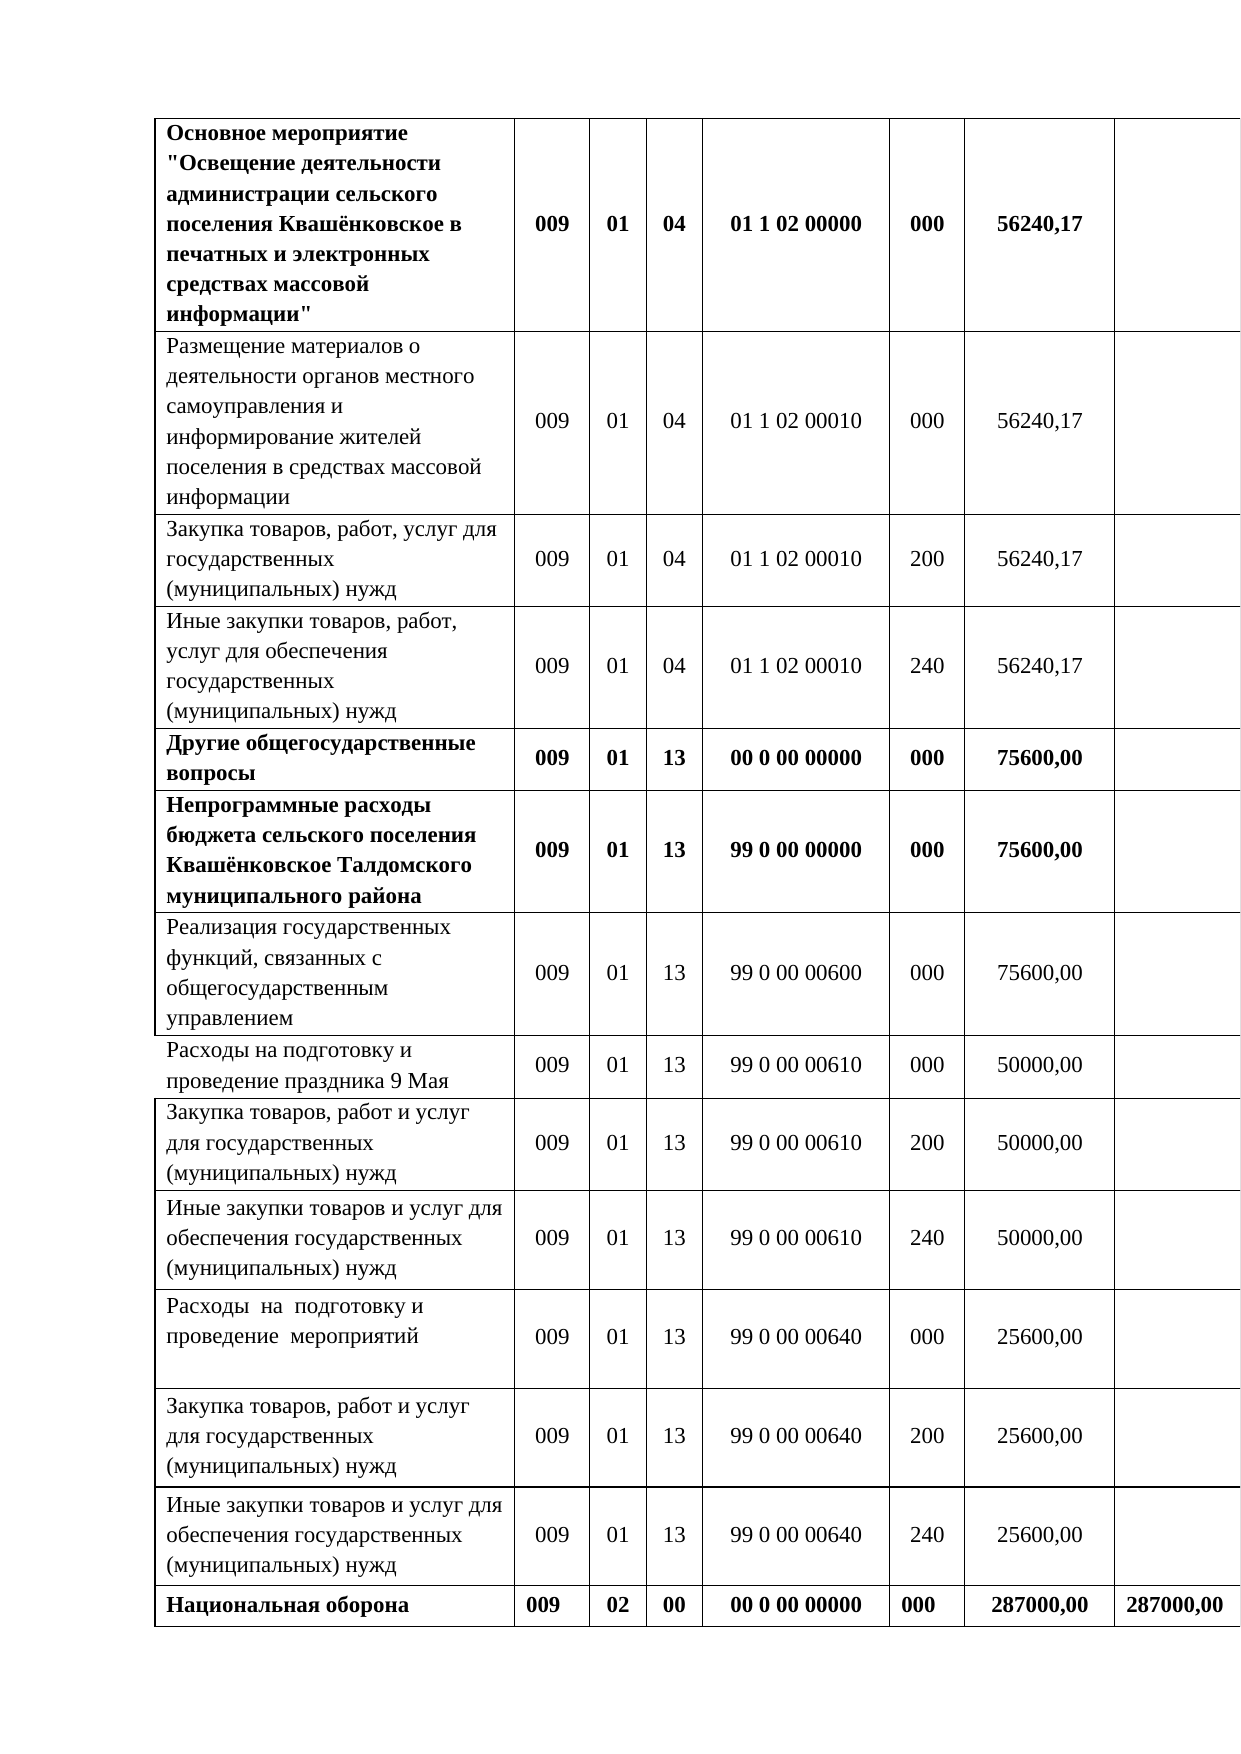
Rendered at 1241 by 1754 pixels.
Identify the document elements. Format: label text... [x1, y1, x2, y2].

table_cell [1115, 119, 1240, 331]
table_cell 009 [515, 1586, 589, 1626]
table_cell 009 [515, 729, 589, 790]
table_cell Национальная оборона [156, 1586, 514, 1626]
table_cell 000 [890, 332, 964, 514]
table_cell 75600,00 [965, 791, 1114, 912]
table_cell Основное мероприятие "Освещение деятельности администрации сельского поселения Квашёнковское в печатных и электронных средствах массовой информации" [156, 119, 514, 331]
table_cell Расходы на подготовку и проведение праздника 9 Мая [155, 1036, 514, 1097]
table_cell 240 [890, 607, 964, 728]
table_cell 99 0 00 00640 [703, 1389, 889, 1486]
table_cell 56240,17 [965, 515, 1114, 606]
table_cell 00 0 00 00000 [703, 729, 889, 790]
table_cell 04 [647, 119, 702, 331]
table_cell 000 [890, 729, 964, 790]
table_cell 99 0 00 00600 [703, 913, 889, 1034]
table_cell 75600,00 [965, 729, 1114, 790]
table_cell 99 0 00 00640 [703, 1290, 889, 1387]
table_cell 25600,00 [965, 1389, 1114, 1486]
table_cell 009 [515, 119, 589, 331]
table_cell 25600,00 [965, 1290, 1114, 1387]
table_cell 01 1 02 00010 [703, 607, 889, 728]
table_cell 01 [590, 913, 646, 1034]
table_cell 287000,00 [965, 1586, 1114, 1626]
table_cell 009 [515, 791, 589, 912]
table_cell Иные закупки товаров, работ, услуг для обеспечения государственных (муниципальных) нужд [156, 607, 514, 728]
table_cell 009 [515, 607, 589, 728]
table_cell 01 [590, 1389, 646, 1486]
table_cell 00 0 00 00000 [703, 1586, 889, 1626]
table_cell 56240,17 [965, 119, 1114, 331]
table_cell 01 [590, 1036, 646, 1097]
table_cell 287000,00 [1115, 1586, 1240, 1626]
table_cell Иные закупки товаров и услуг для обеспечения государственных (муниципальных) нужд [156, 1488, 514, 1585]
table_cell 000 [890, 1036, 964, 1097]
table_cell 13 [647, 729, 702, 790]
table_cell Закупка товаров, работ и услуг для государственных (муниципальных) нужд [156, 1099, 514, 1189]
table_cell 99 0 00 00610 [703, 1099, 889, 1189]
table_cell 13 [647, 1290, 702, 1387]
table_cell [1115, 515, 1240, 606]
table_cell 99 0 00 00640 [703, 1488, 889, 1585]
table_cell 200 [890, 1099, 964, 1189]
table_cell [1115, 332, 1240, 514]
table_cell 75600,00 [965, 913, 1114, 1034]
table_cell 99 0 00 00000 [703, 791, 889, 912]
table_cell 01 [590, 119, 646, 331]
table_cell 240 [890, 1488, 964, 1585]
table_cell 04 [647, 515, 702, 606]
table_cell 01 [590, 1488, 646, 1585]
table_cell 200 [890, 1389, 964, 1486]
table_cell [1115, 791, 1240, 912]
table_cell 009 [515, 913, 589, 1034]
table_cell 13 [647, 1191, 702, 1288]
table_cell 13 [647, 1036, 702, 1097]
table_cell 009 [515, 1488, 589, 1585]
table_cell 009 [515, 515, 589, 606]
table_cell 04 [647, 607, 702, 728]
table_cell Размещение материалов о деятельности органов местного самоуправления и информирование жителей поселения в средствах массовой информации [156, 332, 514, 514]
table_cell 000 [890, 1290, 964, 1387]
table_cell 50000,00 [965, 1099, 1114, 1189]
table_cell Закупка товаров, работ и услуг для государственных (муниципальных) нужд [156, 1389, 514, 1486]
table_cell 009 [515, 1389, 589, 1486]
table_cell [1115, 913, 1240, 1034]
table_cell 04 [647, 332, 702, 514]
table_cell 01 [590, 1099, 646, 1189]
table_cell 13 [647, 1488, 702, 1585]
table_cell 000 [890, 913, 964, 1034]
table_cell 13 [647, 913, 702, 1034]
table_cell 000 [890, 791, 964, 912]
table_cell 009 [515, 1290, 589, 1387]
table_cell 13 [647, 1389, 702, 1486]
table_cell Закупка товаров, работ, услуг для государственных (муниципальных) нужд [156, 515, 514, 606]
table_cell 02 [590, 1586, 646, 1626]
table_cell 99 0 00 00610 [703, 1036, 889, 1097]
table_cell 01 1 02 00000 [703, 119, 889, 331]
table_cell 01 [590, 515, 646, 606]
table_cell Реализация государственных функций, связанных с общегосударственным управлением [156, 913, 514, 1034]
table_cell Расходы на подготовку и проведение мероприятий [156, 1290, 514, 1387]
table_cell Другие общегосударственные вопросы [156, 729, 514, 790]
table_cell 01 [590, 791, 646, 912]
table_cell 01 [590, 1191, 646, 1288]
table_cell 56240,17 [965, 332, 1114, 514]
table_cell 200 [890, 515, 964, 606]
table_cell 009 [515, 1099, 589, 1189]
table_cell [1115, 1389, 1240, 1486]
table_cell [1115, 1488, 1240, 1585]
table_cell Иные закупки товаров и услуг для обеспечения государственных (муниципальных) нужд [156, 1191, 514, 1288]
table_cell 009 [515, 332, 589, 514]
table_cell 009 [515, 1036, 589, 1097]
table_cell 01 [590, 1290, 646, 1387]
table_cell 13 [647, 791, 702, 912]
table_cell [1115, 1290, 1240, 1387]
table_cell 13 [647, 1099, 702, 1189]
table_cell 01 1 02 00010 [703, 332, 889, 514]
table_cell [1115, 1099, 1240, 1189]
table_cell 01 [590, 332, 646, 514]
table_cell 01 1 02 00010 [703, 515, 889, 606]
table_cell [1115, 1036, 1240, 1097]
table_cell 000 [890, 119, 964, 331]
table_cell 000 [890, 1586, 964, 1626]
table_cell 01 [590, 729, 646, 790]
table_cell 50000,00 [965, 1036, 1114, 1097]
table_cell 00 [647, 1586, 702, 1626]
table_cell [1115, 729, 1240, 790]
table_cell 50000,00 [965, 1191, 1114, 1288]
table_cell 99 0 00 00610 [703, 1191, 889, 1288]
table_cell 240 [890, 1191, 964, 1288]
table_cell 009 [515, 1191, 589, 1288]
table_cell 25600,00 [965, 1488, 1114, 1585]
table_cell [1115, 1191, 1240, 1288]
table_cell 56240,17 [965, 607, 1114, 728]
table_cell 01 [590, 607, 646, 728]
table_cell Непрограммные расходы бюджета сельского поселения Квашёнковское Талдомского муниципального района [156, 791, 514, 912]
table_cell [1115, 607, 1240, 728]
